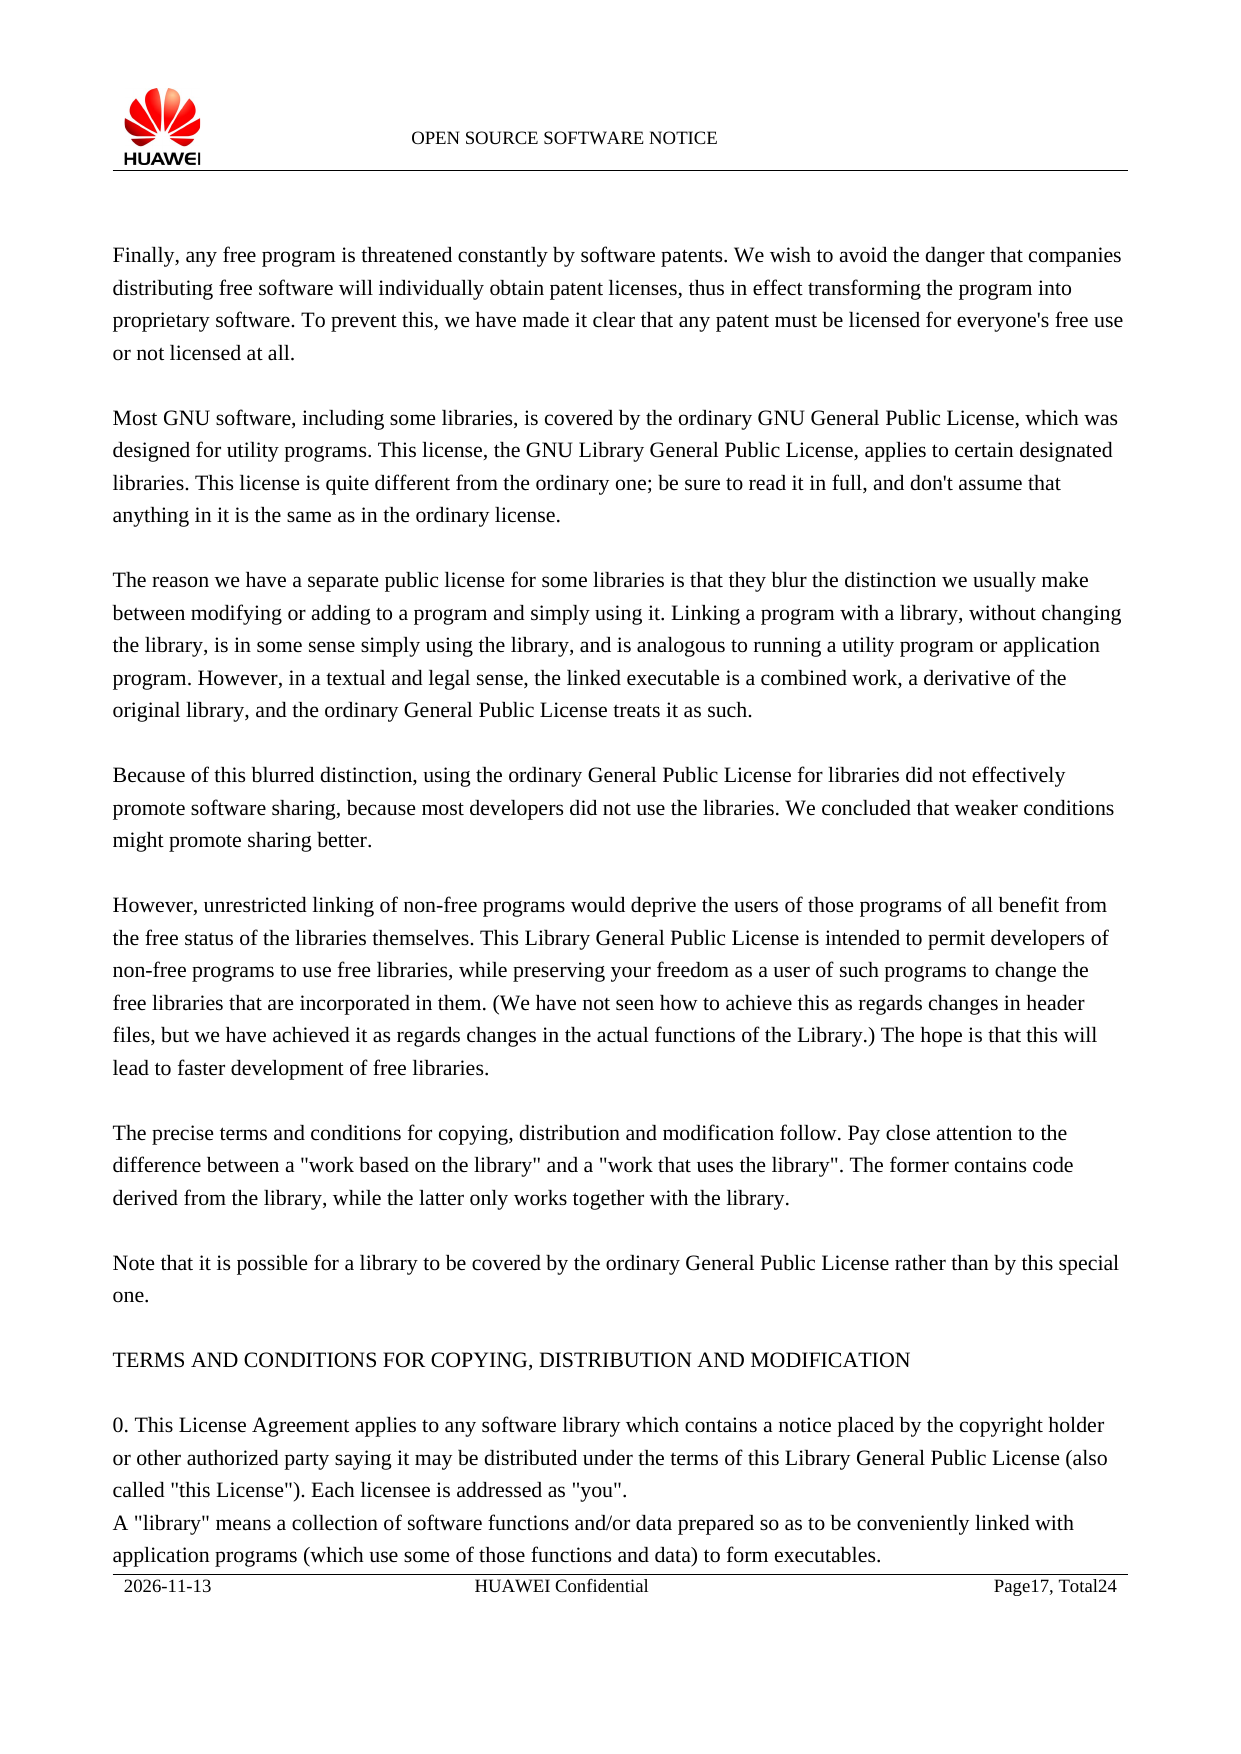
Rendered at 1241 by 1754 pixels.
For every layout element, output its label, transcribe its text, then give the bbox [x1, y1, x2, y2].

picture [124, 88, 201, 165]
